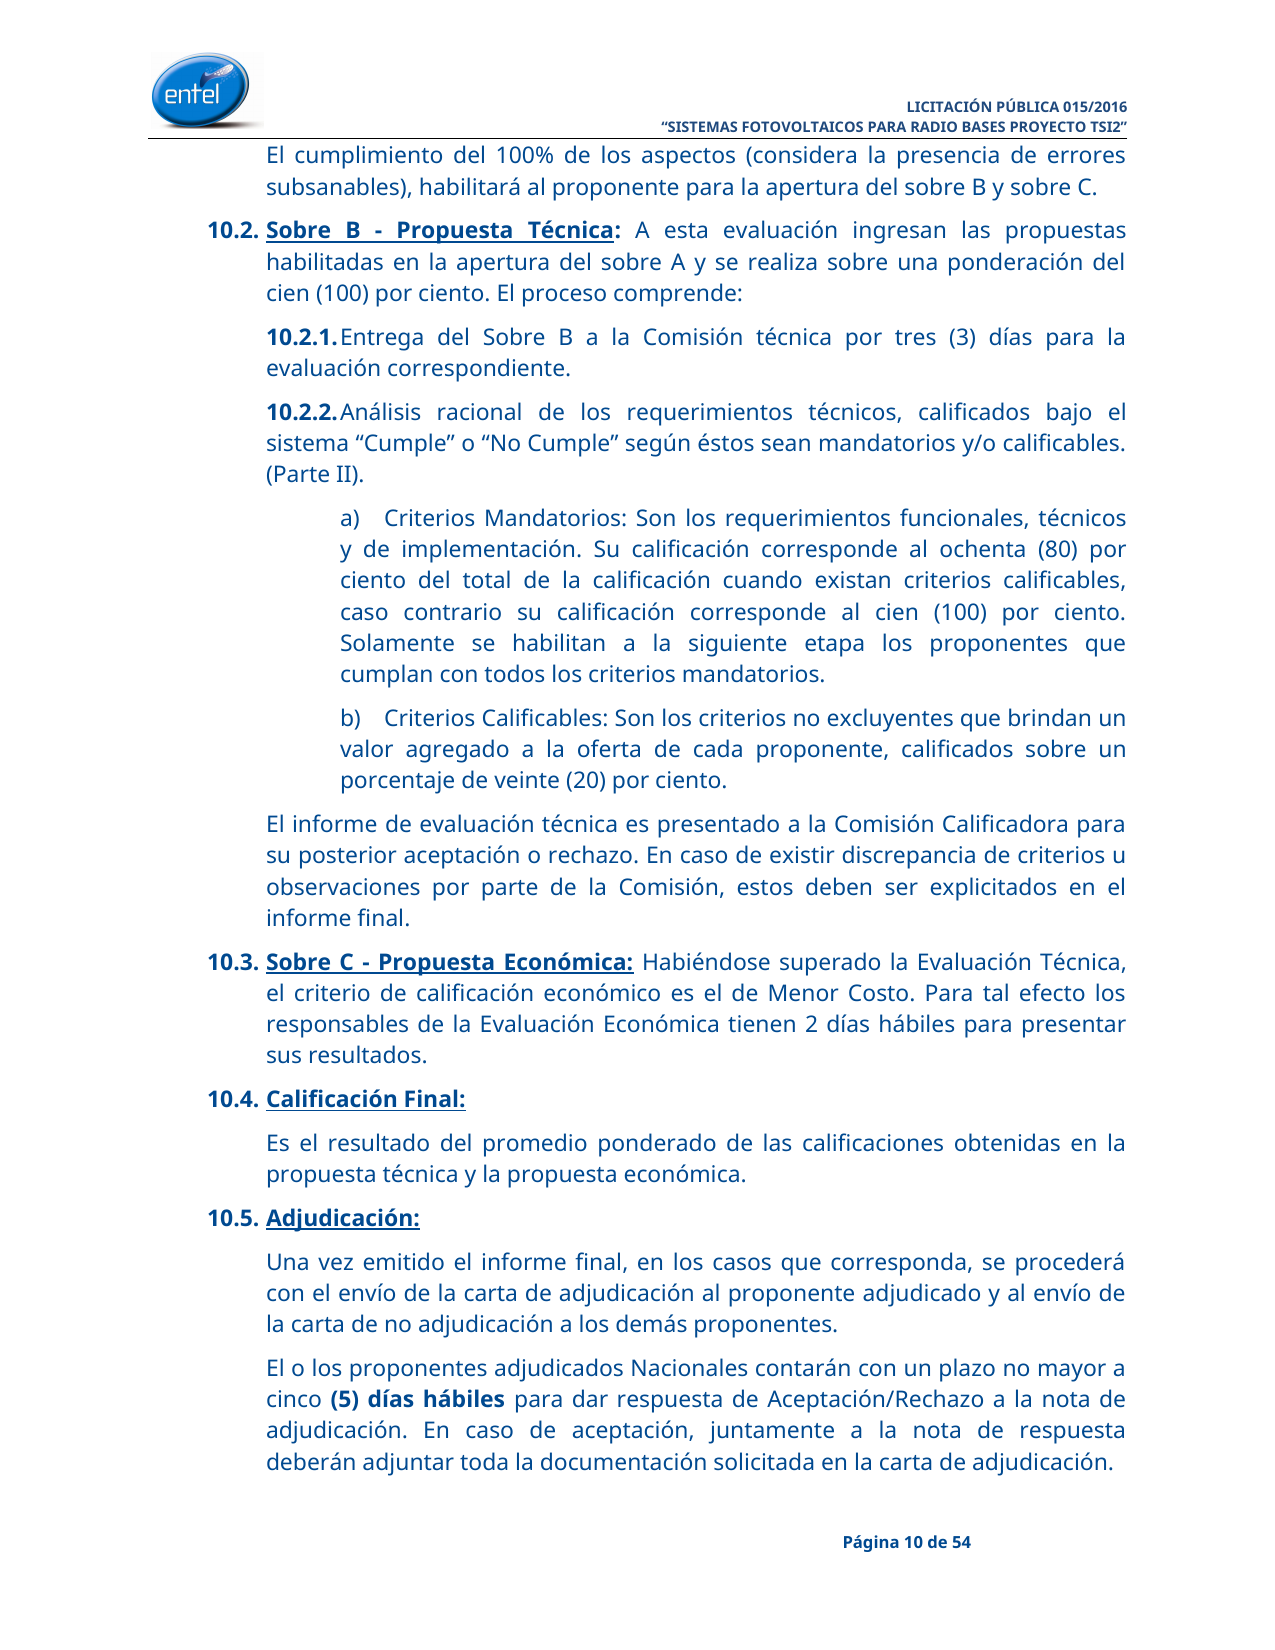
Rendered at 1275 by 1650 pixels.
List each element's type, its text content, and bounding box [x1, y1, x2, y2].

text Es el resultado del promedio ponderado de las calificaciones obtenidas en la propuesta técnica y la propuesta económica. [266, 1127, 1127, 1189]
text El o los proponentes adjudicados Nacionales contarán con un plazo no mayor a cinco (5) días hábiles para dar respuesta de Aceptación/Rechazo a la nota de adjudicación. En caso de aceptación, juntamente a la nota de respuesta deberán adjuntar toda la documentación solicitada en la carta de adjudicación. [266, 1352, 1127, 1477]
text El informe de evaluación técnica es presentado a la Comisión Calificadora para su posterior aceptación o rechazo. En caso de existir discrepancia de criterios u observaciones por parte de la Comisión, estos deben ser explicitados en el informe final. [266, 808, 1127, 933]
list Entrega del Sobre B a la Comisión técnica por tres (3) días para la evaluación correspondiente. [266, 321, 1127, 383]
text El cumplimiento del 100% de los aspectos (considera la presencia de errores subsanables), habilitará al proponente para la apertura del sobre B y sobre C. [266, 139, 1127, 202]
list Adjudicación: [207, 1202, 1127, 1233]
list Criterios Calificables: Son los criterios no excluyentes que brindan un valor agregado a la oferta de cada proponente, calificados sobre un porcentaje de veinte (20) por ciento. [340, 702, 1127, 796]
list Análisis racional de los requerimientos técnicos, calificados bajo el sistema “Cumple” o “No Cumple” según éstos sean mandatorios y/o calificables. (Parte II). [266, 396, 1127, 489]
text Una vez emitido el informe final, en los casos que corresponda, se procederá con el envío de la carta de adjudicación al proponente adjudicado y al envío de la carta de no adjudicación a los demás proponentes. [266, 1246, 1127, 1339]
picture [151, 52, 264, 129]
list Criterios Mandatorios: Son los requerimientos funcionales, técnicos y de implementación. Su calificación corresponde al ochenta (80) por ciento del total de la calificación cuando existan criterios calificables, caso contrario su calificación corresponde al cien (100) por ciento. Solamente se habilitan a la siguiente etapa los proponentes que cumplan con todos los criterios mandatorios. [340, 502, 1127, 689]
list Sobre B - Propuesta Técnica: A esta evaluación ingresan las propuestas habilitadas en la apertura del sobre A y se realiza sobre una ponderación del cien (100) por ciento. El proceso comprende: [207, 214, 1127, 308]
list Sobre C - Propuesta Económica: Habiéndose superado la Evaluación Técnica, el criterio de calificación económico es el de Menor Costo. Para tal efecto los responsables de la Evaluación Económica tienen 2 días hábiles para presentar sus resultados. [207, 946, 1127, 1071]
list Calificación Final: [207, 1083, 1127, 1114]
